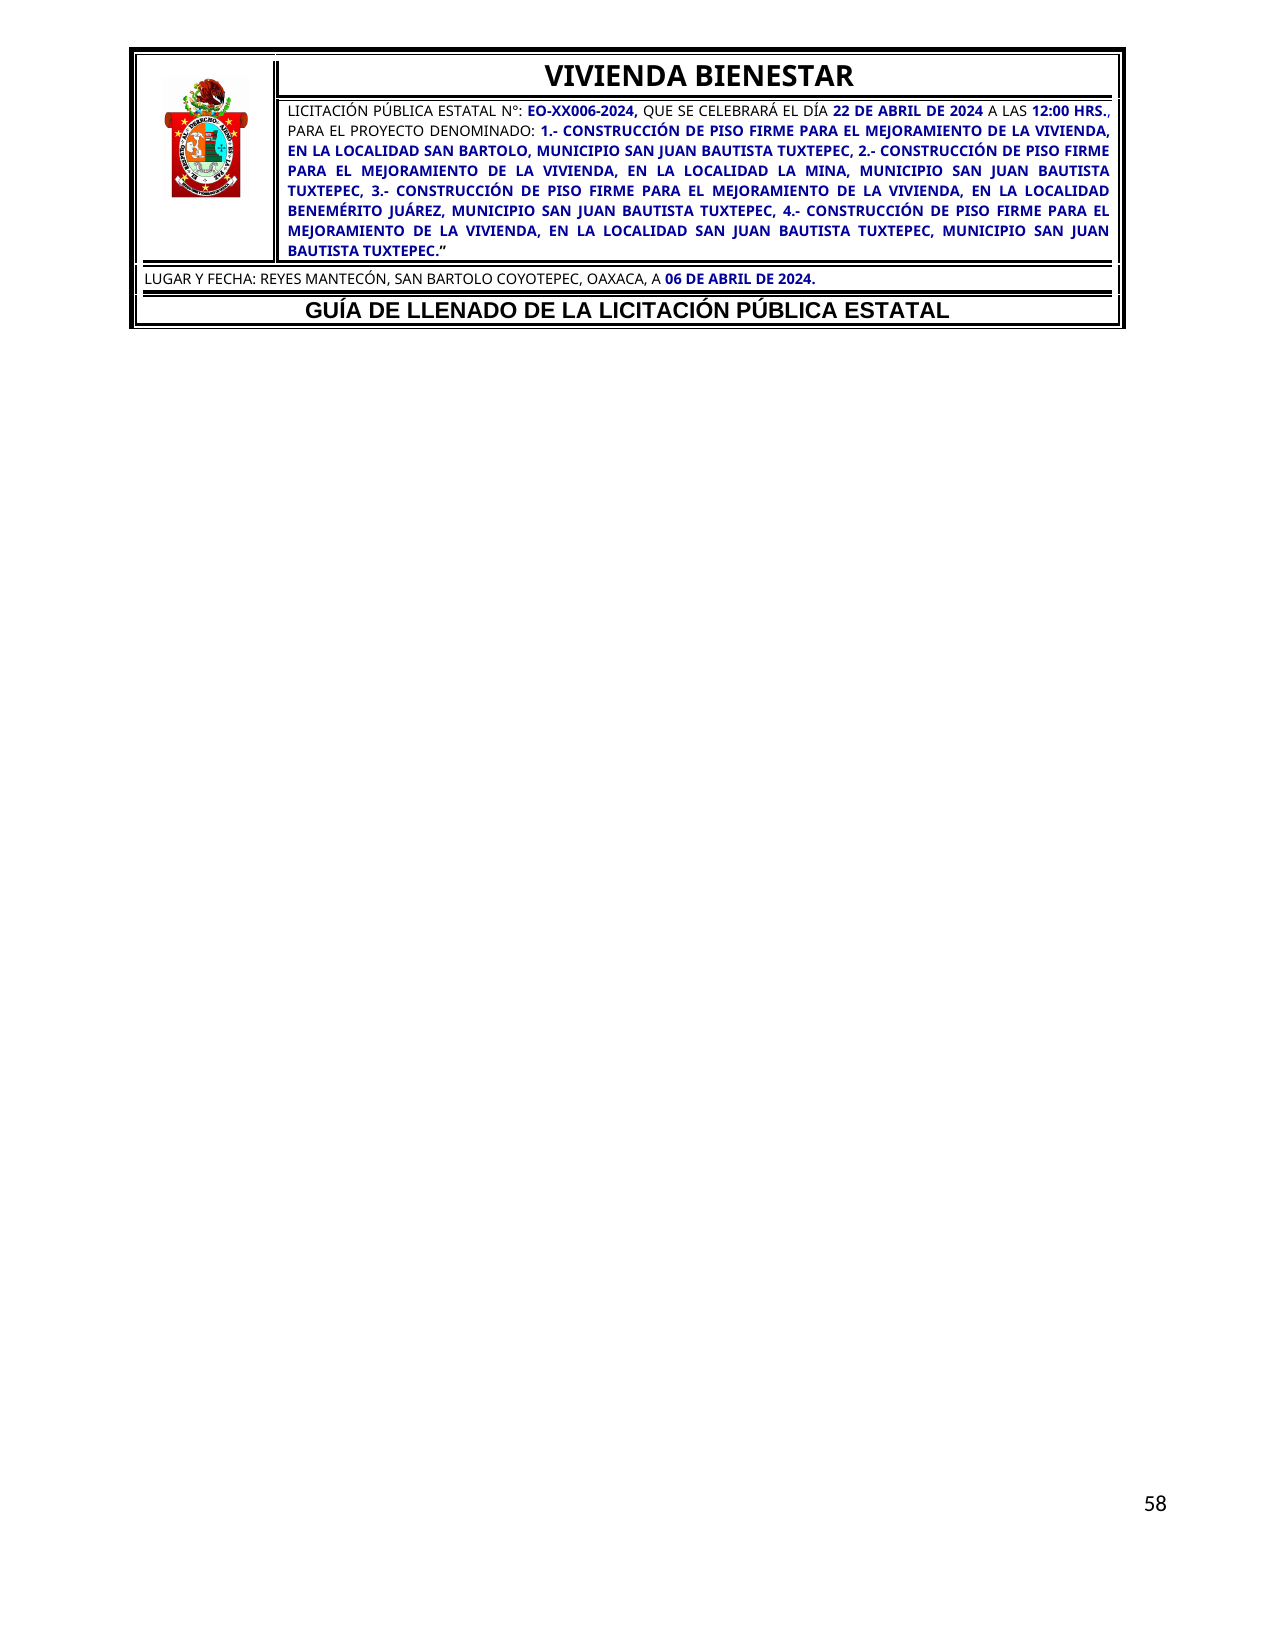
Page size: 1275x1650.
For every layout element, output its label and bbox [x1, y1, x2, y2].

picture [162, 77, 250, 200]
